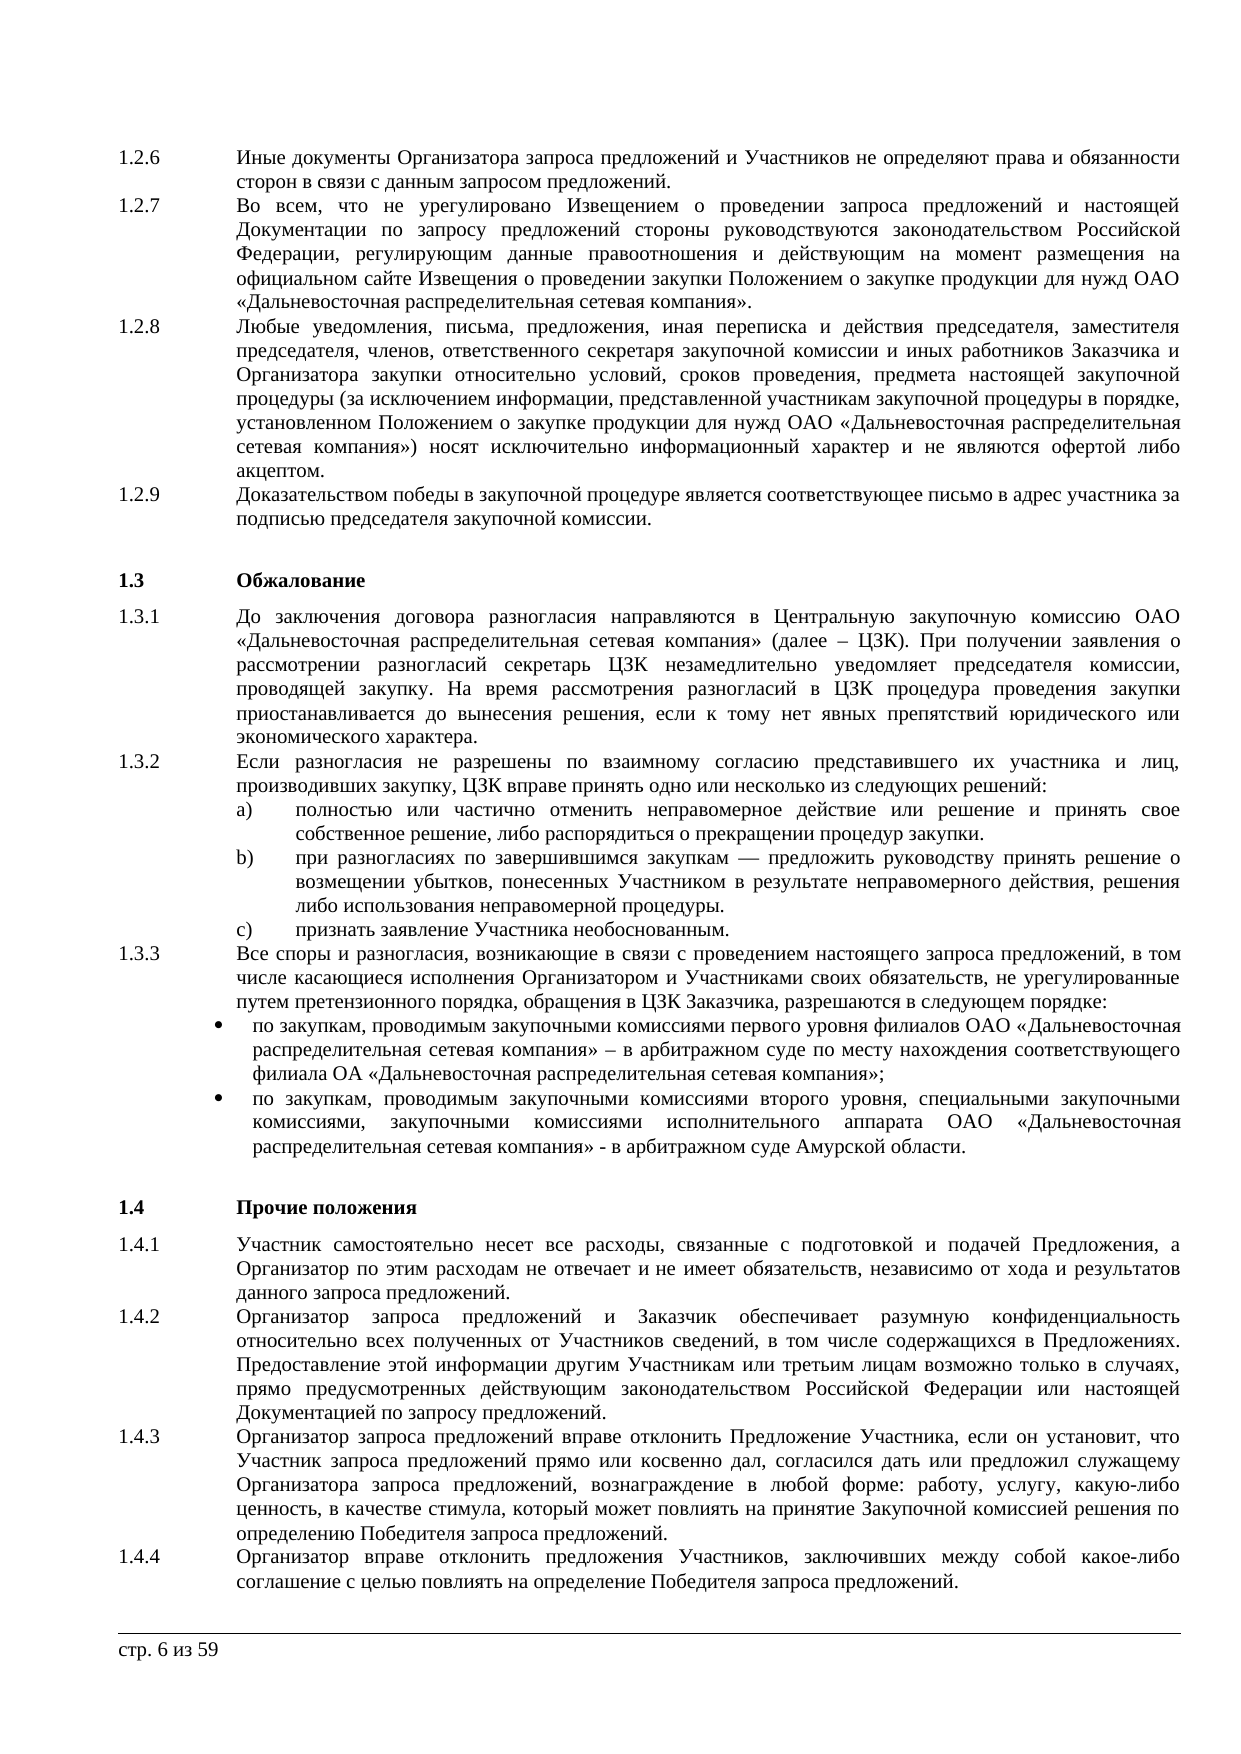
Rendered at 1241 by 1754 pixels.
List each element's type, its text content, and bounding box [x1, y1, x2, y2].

text Организатор вправе отклонить предложения Участников, заключивших между собой какое-либо соглашение с целью повлиять на определение Победителя запроса предложений. [118, 1544, 1181, 1593]
text Организатор запроса предложений и Заказчик обеспечивает разумную конфиденциальность относительно всех полученных от Участников сведений, в том числе содержащихся в Предложениях. Предоставление этой информации другим Участникам или третьим лицам возможно только в случаях, прямо предусмотренных действующим законодательством Российской Федерации или настоящей Документацией по запросу предложений. [118, 1304, 1181, 1424]
list по закупкам, проводимым закупочными комиссиями второго уровня, специальными закупочными комиссиями, закупочными комиссиями исполнительного аппарата ОАО «Дальневосточная распределительная сетевая компания» - в арбитражном суде Амурской области. [215, 1085, 1181, 1158]
list Иные документы Организатора запроса предложений и Участников не определяют права и обязанности сторон в связи с данным запросом предложений. [118, 145, 1181, 193]
text Организатор запроса предложений вправе отклонить Предложение Участника, если он установит, что Участник запроса предложений прямо или косвенно дал, согласился дать или предложил служащему Организатора запроса предложений, вознаграждение в любой форме: работу, услугу, какую-либо ценность, в качестве стимула, который может повлиять на принятие Закупочной комиссией решения по определению Победителя запроса предложений. [118, 1424, 1181, 1544]
list Если разногласия не разрешены по взаимному согласию представившего их участника и лиц, производивших закупку, ЦЗК вправе принять одно или несколько из следующих решений: [118, 748, 1181, 797]
text Все споры и разногласия, возникающие в связи с проведением настоящего запроса предложений, в том числе касающиеся исполнения Организатором и Участниками своих обязательств, не урегулированные путем претензионного порядка, обращения в ЦЗК Заказчика, разрешаются в следующем порядке: [118, 941, 1181, 1013]
text полностью или частично отменить неправомерное действие или решение и принять свое собственное решение, либо распорядиться о прекращении процедур закупки. [236, 797, 1181, 845]
subtitle Прочие положения [118, 1195, 1181, 1219]
list До заключения договора разногласия направляются в Центральную закупочную комиссию ОАО «Дальневосточная распределительная сетевая компания» (далее – ЦЗК). При получении заявления о рассмотрении разногласий секретарь ЦЗК незамедлительно уведомляет председателя комиссии, проводящей закупку. На время рассмотрения разногласий в ЦЗК процедура проведения закупки приостанавливается до вынесения решения, если к тому нет явных препятствий юридического или экономического характера. [118, 604, 1181, 748]
list по закупкам, проводимым закупочными комиссиями первого уровня филиалов ОАО «Дальневосточная распределительная сетевая компания» – в арбитражном суде по месту нахождения соответствующего филиала ОА «Дальневосточная распределительная сетевая компания»; [215, 1013, 1181, 1085]
text признать заявление Участника необоснованным. [236, 917, 1181, 941]
text Участник самостоятельно несет все расходы, связанные с подготовкой и подачей Предложения, а Организатор по этим расходам не отвечает и не имеет обязательств, независимо от хода и результатов данного запроса предложений. [118, 1232, 1181, 1304]
list Любые уведомления, письма, предложения, иная переписка и действия председателя, заместителя председателя, членов, ответственного секретаря закупочной комиссии и иных работников Заказчика и Организатора закупки относительно условий, сроков проведения, предмета настоящей закупочной процедуры (за исключением информации, представленной участникам закупочной процедуры в порядке, установленном Положением о закупке продукции для нужд ОАО «Дальневосточная распределительная сетевая компания») носят исключительно информационный характер и не являются офертой либо акцептом. [118, 313, 1181, 482]
text при разногласиях по завершившимся закупкам — предложить руководству принять решение о возмещении убытков, понесенных Участником в результате неправомерного действия, решения либо использования неправомерной процедуры. [236, 845, 1181, 917]
list Во всем, что не урегулировано Извещением о проведении запроса предложений и настоящей Документации по запросу предложений стороны руководствуются законодательством Российской Федерации, регулирующим данные правоотношения и действующим на момент размещения на официальном сайте Извещения о проведении закупки Положением о закупке продукции для нужд ОАО «Дальневосточная распределительная сетевая компания». [118, 193, 1181, 313]
list Доказательством победы в закупочной процедуре является соответствующее письмо в адрес участника за подписью председателя закупочной комиссии. [118, 482, 1181, 530]
subtitle Обжалование [118, 568, 1181, 592]
